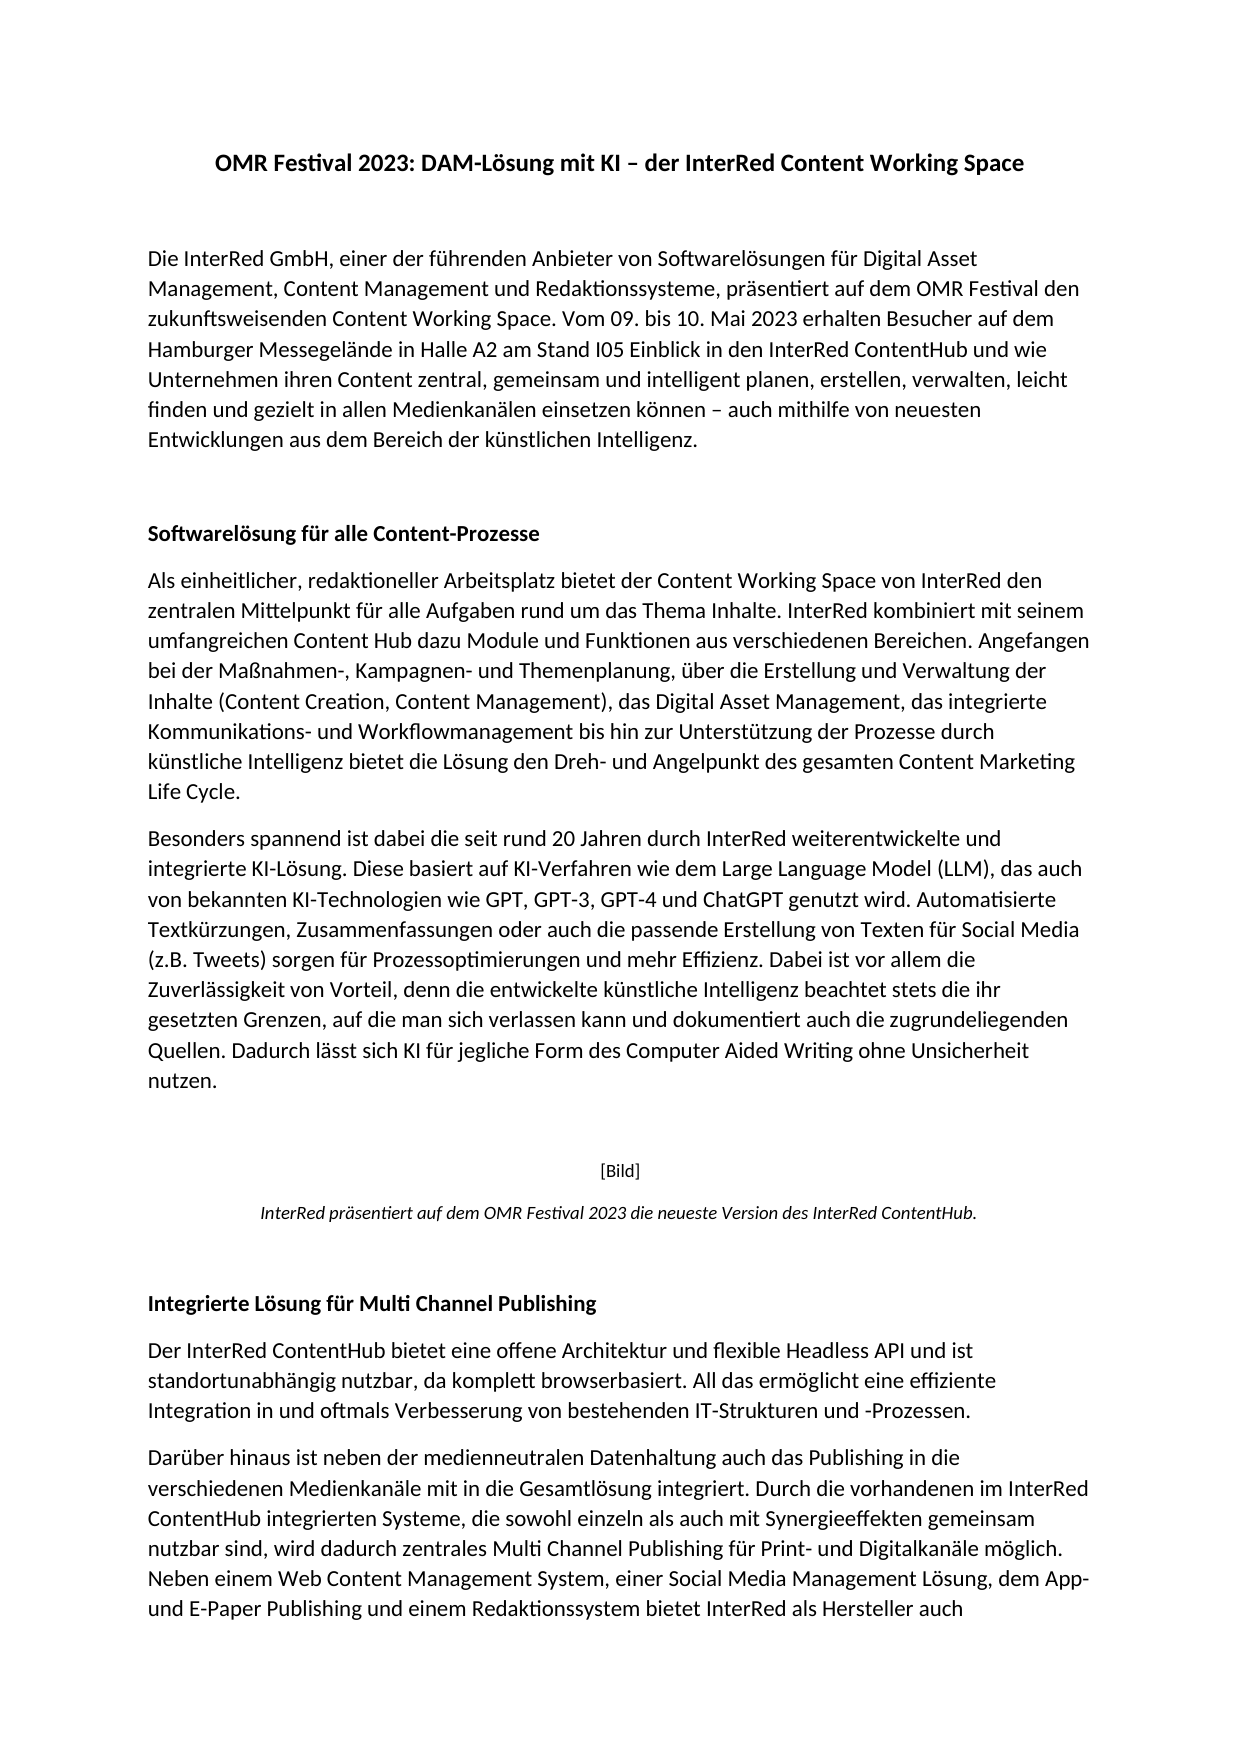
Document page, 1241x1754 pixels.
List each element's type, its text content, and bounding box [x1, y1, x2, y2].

text Als einheitlicher, redaktioneller Arbeitsplatz bietet der Content Working Space von InterRed den zentralen Mittelpunkt für alle Aufgaben rund um das Thema Inhalte. InterRed kombiniert mit seinem umfangreichen Content Hub dazu Module und Funktionen aus verschiedenen Bereichen. Angefangen bei der Maßnahmen-, Kampagnen- und Themenplanung, über die Erstellung und Verwaltung der Inhalte (Content Creation, Content Management), das Digital Asset Management, das integrierte Kommunikations- und Workflowmanagement bis hin zur Unterstützung der Prozesse durch künstliche Intelligenz bietet die Lösung den Dreh- und Angelpunkt des gesamten Content Marketing Life Cycle. [148, 566, 1093, 805]
text Die InterRed GmbH, einer der führenden Anbieter von Softwarelösungen für Digital Asset Management, Content Management und Redaktionssysteme, präsentiert auf dem OMR Festival den zukunftsweisenden Content Working Space. Vom 09. bis 10. Mai 2023 erhalten Besucher auf dem Hamburger Messegelände in Halle A2 am Stand I05 Einblick in den InterRed ContentHub und wie Unternehmen ihren Content zentral, gemeinsam und intelligent planen, erstellen, verwalten, leicht finden und gezielt in allen Medienkanälen einsetzen können – auch mithilfe von neuesten Entwicklungen aus dem Bereich der künstlichen Intelligenz. [148, 244, 1093, 453]
text Softwarelösung für alle Content-Prozesse [148, 519, 1093, 547]
text Integrierte Lösung für Multi Channel Publishing [148, 1289, 1093, 1317]
text Besonders spannend ist dabei die seit rund 20 Jahren durch InterRed weiterentwickelte und integrierte KI-Lösung. Diese basiert auf KI-Verfahren wie dem Large Language Model (LLM), das auch von bekannten KI-Technologien wie GPT, GPT-3, GPT-4 und ChatGPT genutzt wird. Automatisierte Textkürzungen, Zusammenfassungen oder auch die passende Erstellung von Texten für Social Media (z.B. Tweets) sorgen für Prozessoptimierungen und mehr Effizienz. Dabei ist vor allem die Zuverlässigkeit von Vorteil, denn die entwickelte künstliche Intelligenz beachtet stets die ihr gesetzten Grenzen, auf die man sich verlassen kann und dokumentiert auch die zugrundeliegenden Quellen. Dadurch lässt sich KI für jegliche Form des Computer Aided Writing ohne Unsicherheit nutzen. [148, 824, 1093, 1094]
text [148, 1443, 1093, 1622]
text InterRed präsentiert auf dem OMR Festival 2023 die neueste Version des InterRed ContentHub. [148, 1201, 1093, 1224]
text [Bild] [148, 1160, 1093, 1183]
text OMR Festival 2023: DAM-Lösung mit KI – der InterRed Content Working Space [148, 148, 1093, 178]
text Der InterRed ContentHub bietet eine offene Architektur und flexible Headless API und ist standortunabhängig nutzbar, da komplett browserbasiert. All das ermöglicht eine effiziente Integration in und oftmals Verbesserung von bestehenden IT-Strukturen und -Prozessen. [148, 1336, 1093, 1424]
